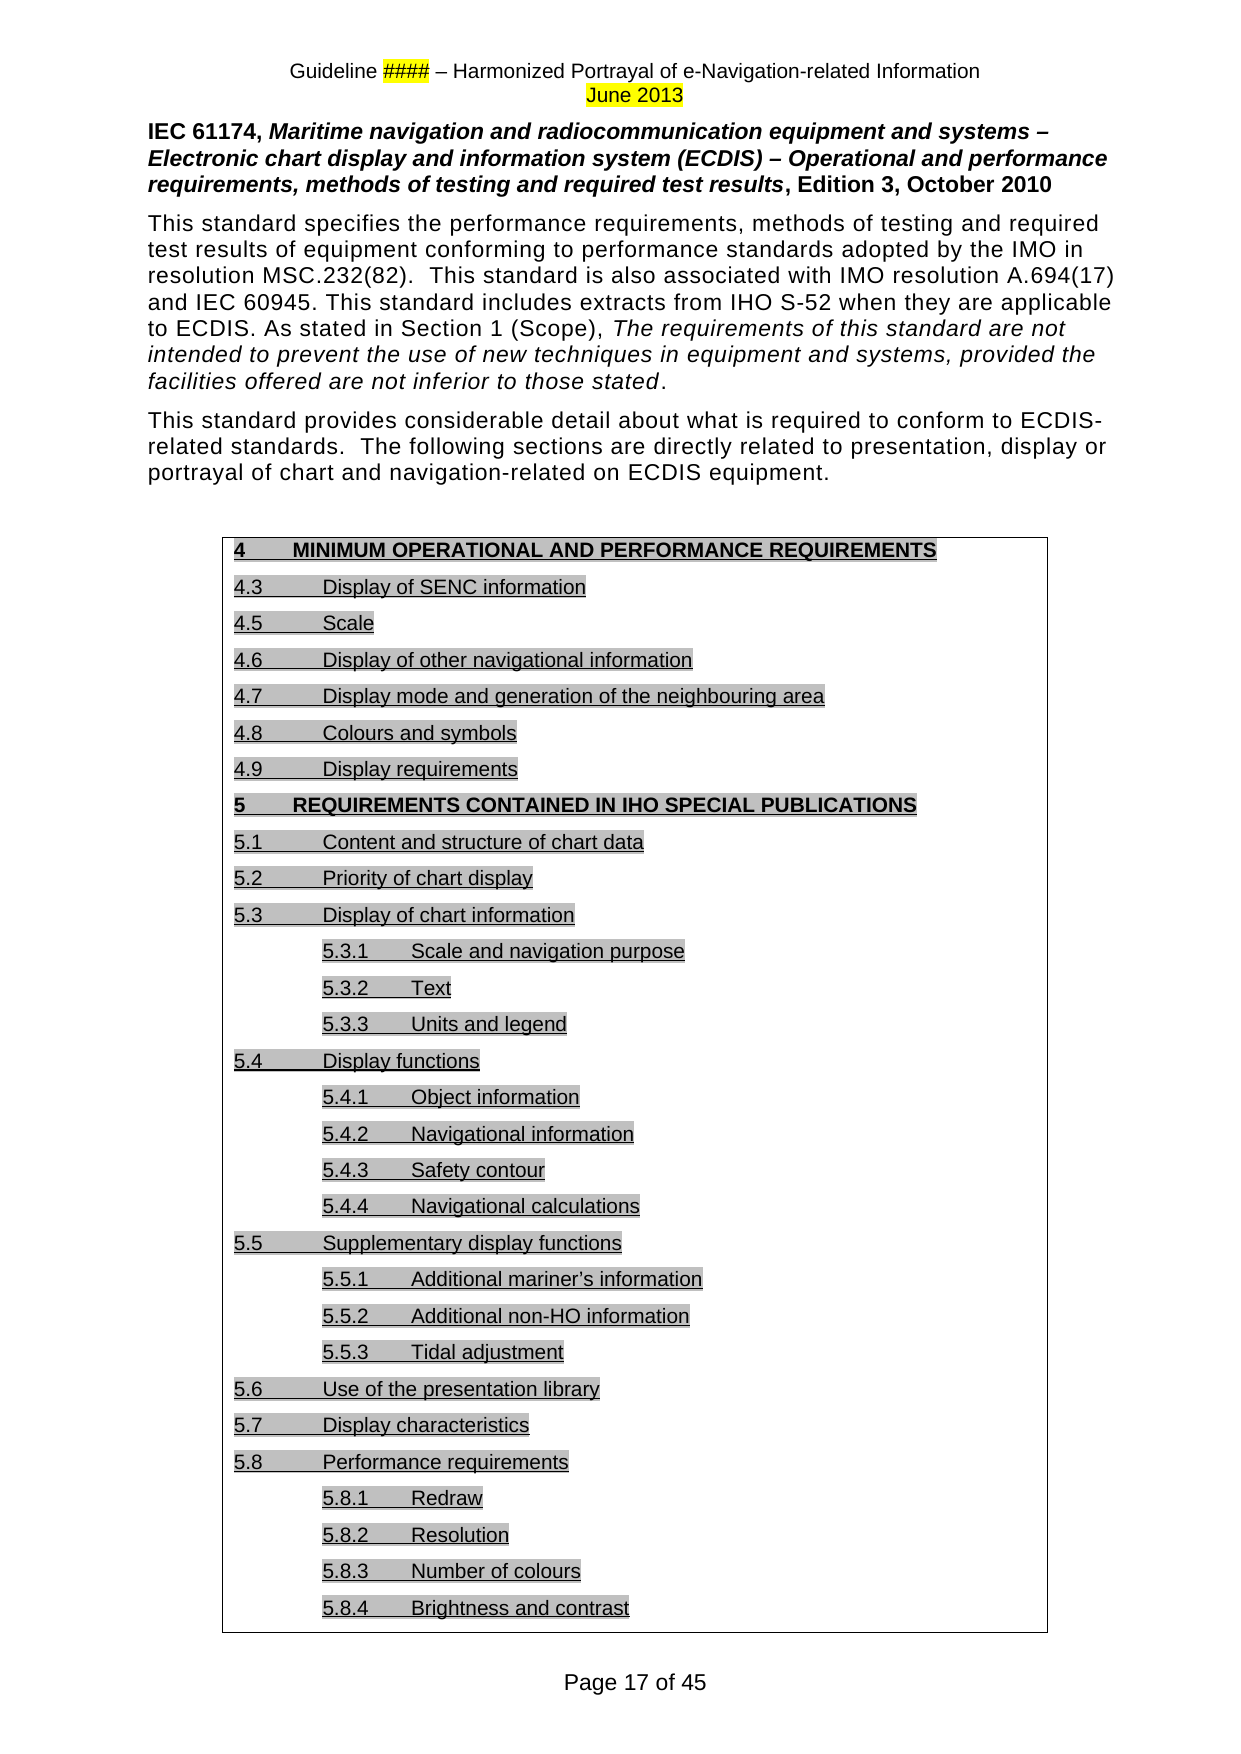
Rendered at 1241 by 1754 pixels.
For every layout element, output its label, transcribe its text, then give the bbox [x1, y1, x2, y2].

text This standard provides considerable detail about what is required to conform to ECDIS-related standards. The following sections are directly related to presentation, display or portrayal of chart and navigation-related on ECDIS equipment. [148, 407, 1122, 486]
text IEC 61174, Maritime navigation and radiocommunication equipment and systems – Electronic chart display and information system (ECDIS) – Operational and performance requirements, methods of testing and required test results, Edition 3, October 2010 [148, 118, 1122, 197]
text This standard specifies the performance requirements, methods of testing and required test results of equipment conforming to performance standards adopted by the IMO in resolution MSC.232(82). This standard is also associated with IMO resolution A.694(17) and IEC 60945. This standard includes extracts from IHO S-52 when they are applicable to ECDIS. As stated in Section 1 (Scope), The requirements of this standard are not intended to prevent the use of new techniques in equipment and systems, provided the facilities offered are not inferior to those stated. [148, 210, 1122, 394]
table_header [223, 538, 1047, 1632]
